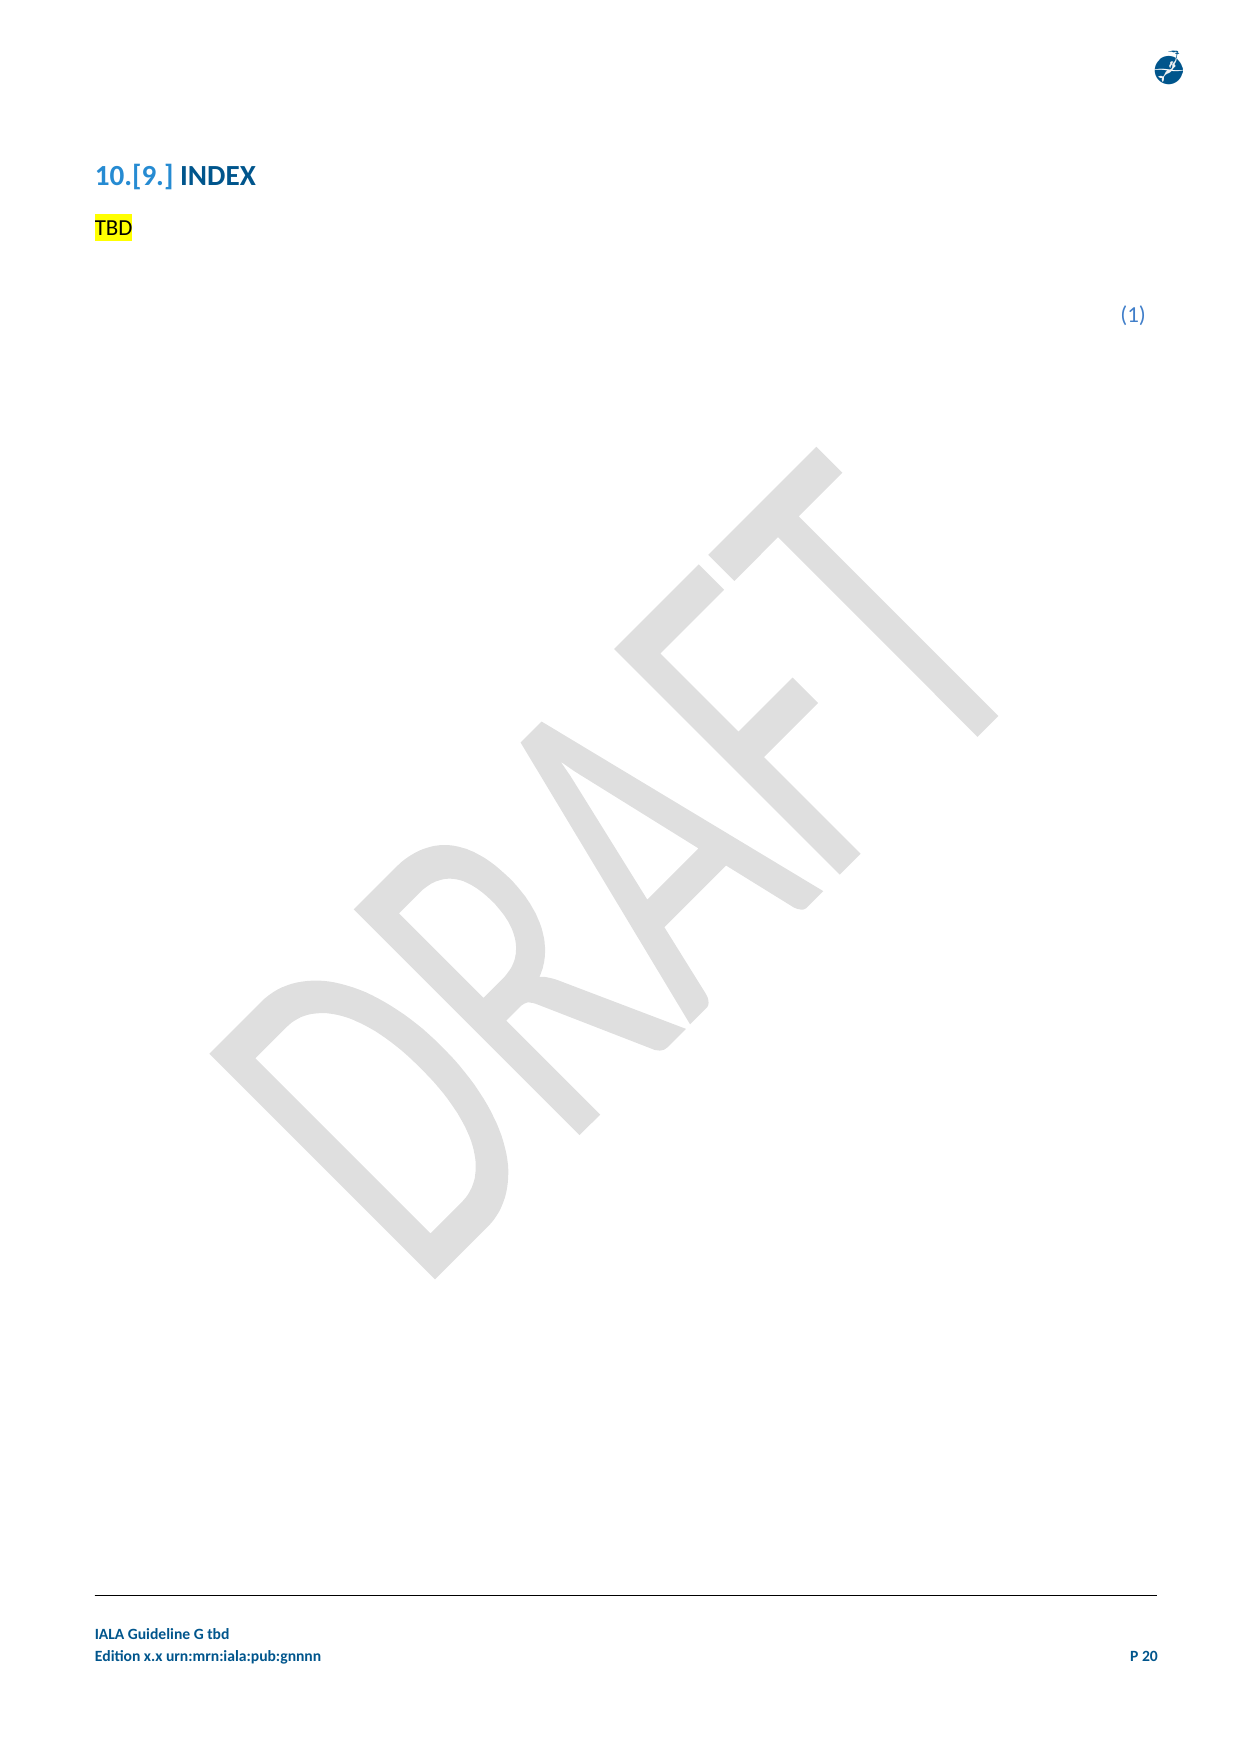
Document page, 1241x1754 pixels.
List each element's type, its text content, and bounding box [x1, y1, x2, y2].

text TBD [94, 213, 1157, 241]
picture [1123, 0, 1241, 119]
subtitle Index [94, 157, 1157, 193]
